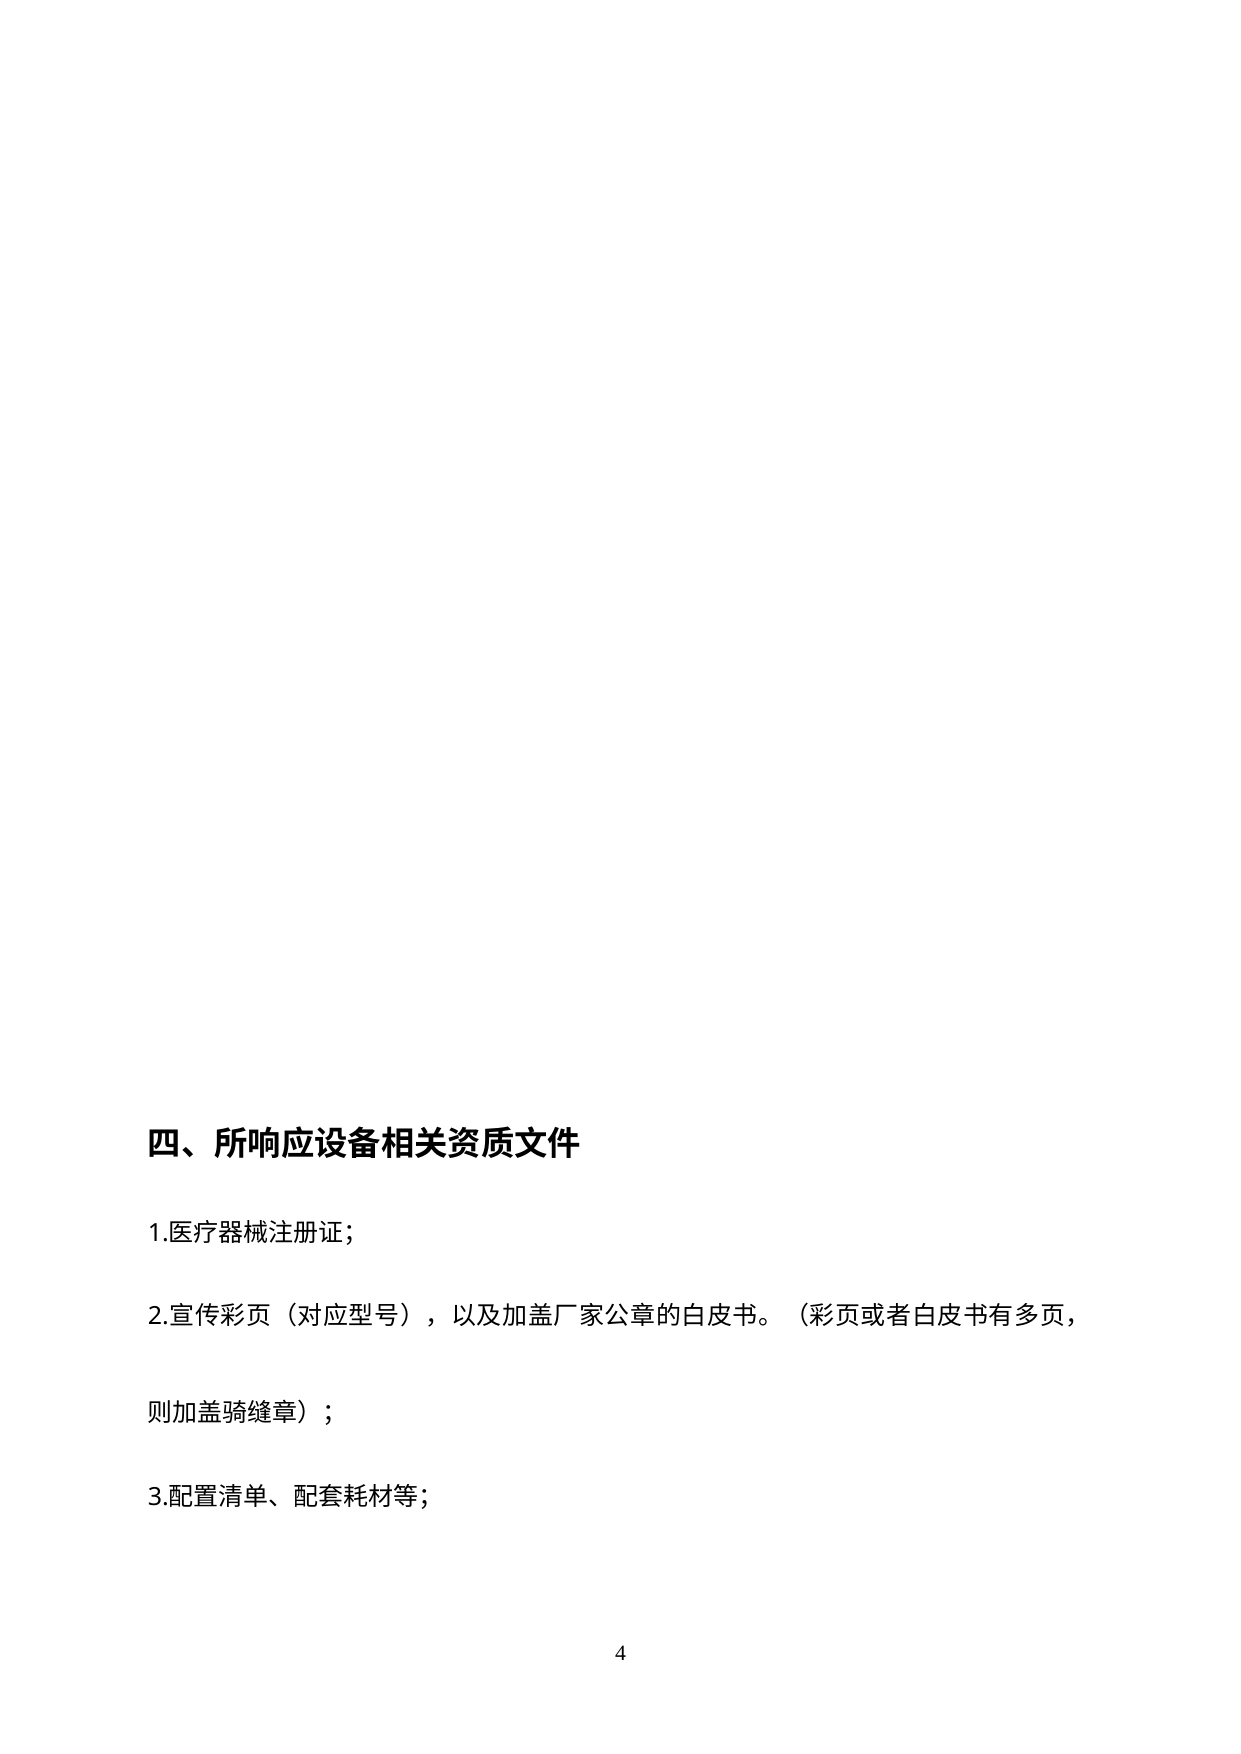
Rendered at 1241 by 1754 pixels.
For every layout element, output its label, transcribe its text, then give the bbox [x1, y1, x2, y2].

list 3.配置清单、配套耗材等； [148, 1462, 1093, 1527]
subtitle 四、所响应设备相关资质文件 [148, 1109, 1093, 1174]
list 1.医疗器械注册证； [148, 1198, 1093, 1263]
list 2.宣传彩页（对应型号），以及加盖厂家公章的白皮书。（彩页或者白皮书有多页，则加盖骑缝章）； [148, 1281, 1093, 1443]
